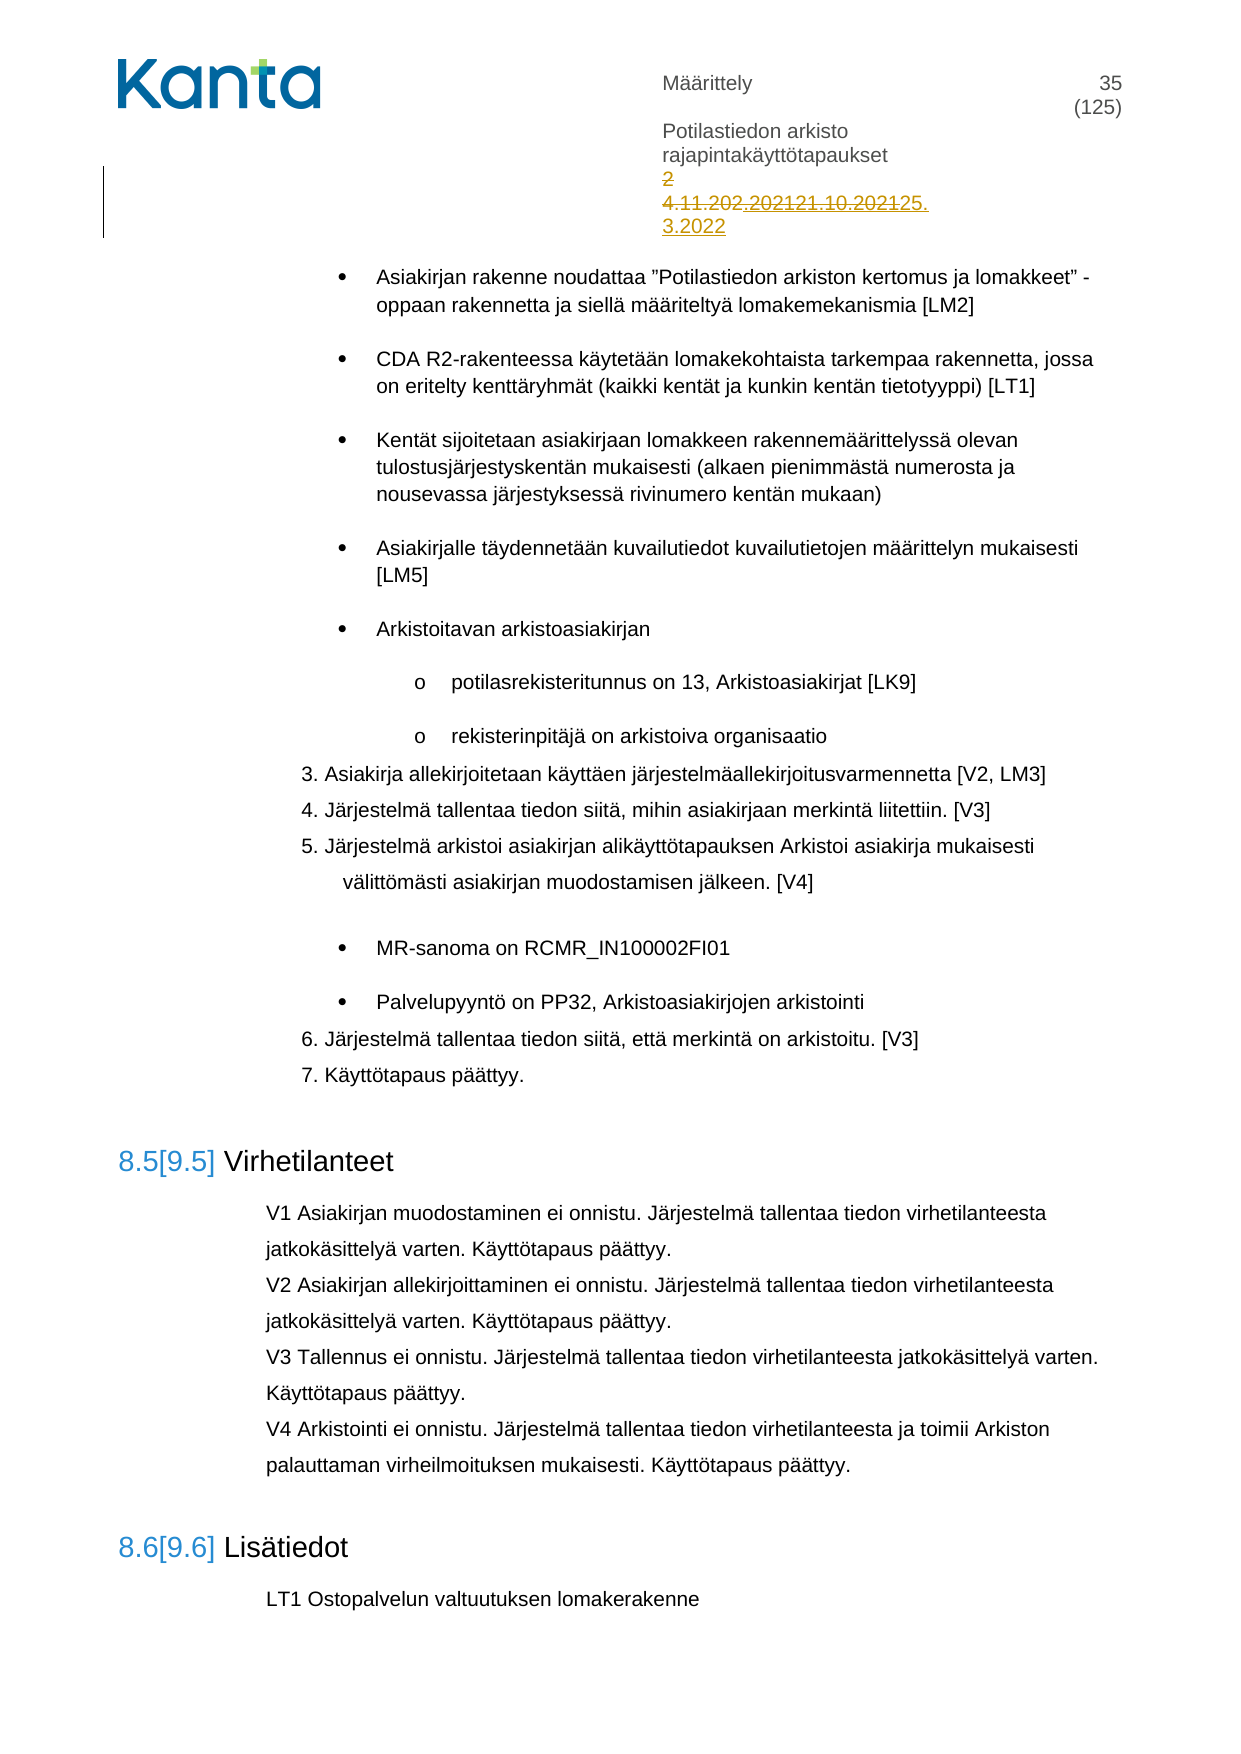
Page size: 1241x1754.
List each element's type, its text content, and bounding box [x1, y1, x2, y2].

picture [118, 59, 321, 109]
list potilasrekisteritunnus on 13, Arkistoasiakirjat [LK9] [414, 668, 1122, 696]
list Asiakirja allekirjoitetaan käyttäen järjestelmäallekirjoitusvarmennetta [V2, LM3] [301, 762, 1122, 786]
subtitle Lisätiedot [118, 1530, 1122, 1564]
list rekisterinpitäjä on arkistoiva organisaatio [414, 723, 1122, 750]
text V1 Asiakirjan muodostaminen ei onnistu. Järjestelmä tallentaa tiedon virhetilanteesta jatkokäsittelyä varten. Käyttötapaus päättyy. [266, 1201, 1122, 1261]
list Asiakirjan rakenne noudattaa ”Potilastiedon arkiston kertomus ja lomakkeet” -oppaan rakennetta ja siellä määriteltyä lomakemekanismia [LM2] [339, 262, 1122, 316]
list Kentät sijoitetaan asiakirjaan lomakkeen rakennemäärittelyssä olevan tulostusjärjestyskentän mukaisesti (alkaen pienimmästä numerosta ja nousevassa järjestyksessä rivinumero kentän mukaan) [339, 425, 1122, 506]
list Järjestelmä arkistoi asiakirjan alikäyttötapauksen Arkistoi asiakirja mukaisesti välittömästi asiakirjan muodostamisen jälkeen. [V4] [301, 834, 1122, 894]
text V2 Asiakirjan allekirjoittaminen ei onnistu. Järjestelmä tallentaa tiedon virhetilanteesta jatkokäsittelyä varten. Käyttötapaus päättyy. [266, 1273, 1122, 1333]
text V4 Arkistointi ei onnistu. Järjestelmä tallentaa tiedon virhetilanteesta ja toimii Arkiston palauttaman virheilmoituksen mukaisesti. Käyttötapaus päättyy. [266, 1417, 1122, 1476]
list Järjestelmä tallentaa tiedon siitä, että merkintä on arkistoitu. [V3] [301, 1027, 1122, 1051]
list Arkistoitavan arkistoasiakirjan [339, 614, 1122, 641]
text LT1 Ostopalvelun valtuutuksen lomakerakenne [266, 1587, 1122, 1611]
list Käyttötapaus päättyy. [301, 1063, 1122, 1087]
list CDA R2-rakenteessa käytetään lomakekohtaista tarkempaa rakennetta, jossa on eritelty kenttäryhmät (kaikki kentät ja kunkin kentän tietotyyppi) [LT1] [339, 343, 1122, 398]
text V3 Tallennus ei onnistu. Järjestelmä tallentaa tiedon virhetilanteesta jatkokäsittelyä varten. Käyttötapaus päättyy. [266, 1345, 1122, 1404]
list Asiakirjalle täydennetään kuvailutiedot kuvailutietojen määrittelyn mukaisesti [LM5] [339, 533, 1122, 587]
list MR-sanoma on RCMR_IN100002FI01 [339, 933, 1122, 960]
list Järjestelmä tallentaa tiedon siitä, mihin asiakirjaan merkintä liitettiin. [V3] [301, 798, 1122, 822]
list Palvelupyyntö on PP32, Arkistoasiakirjojen arkistointi [339, 987, 1122, 1014]
subtitle Virhetilanteet [118, 1144, 1122, 1178]
